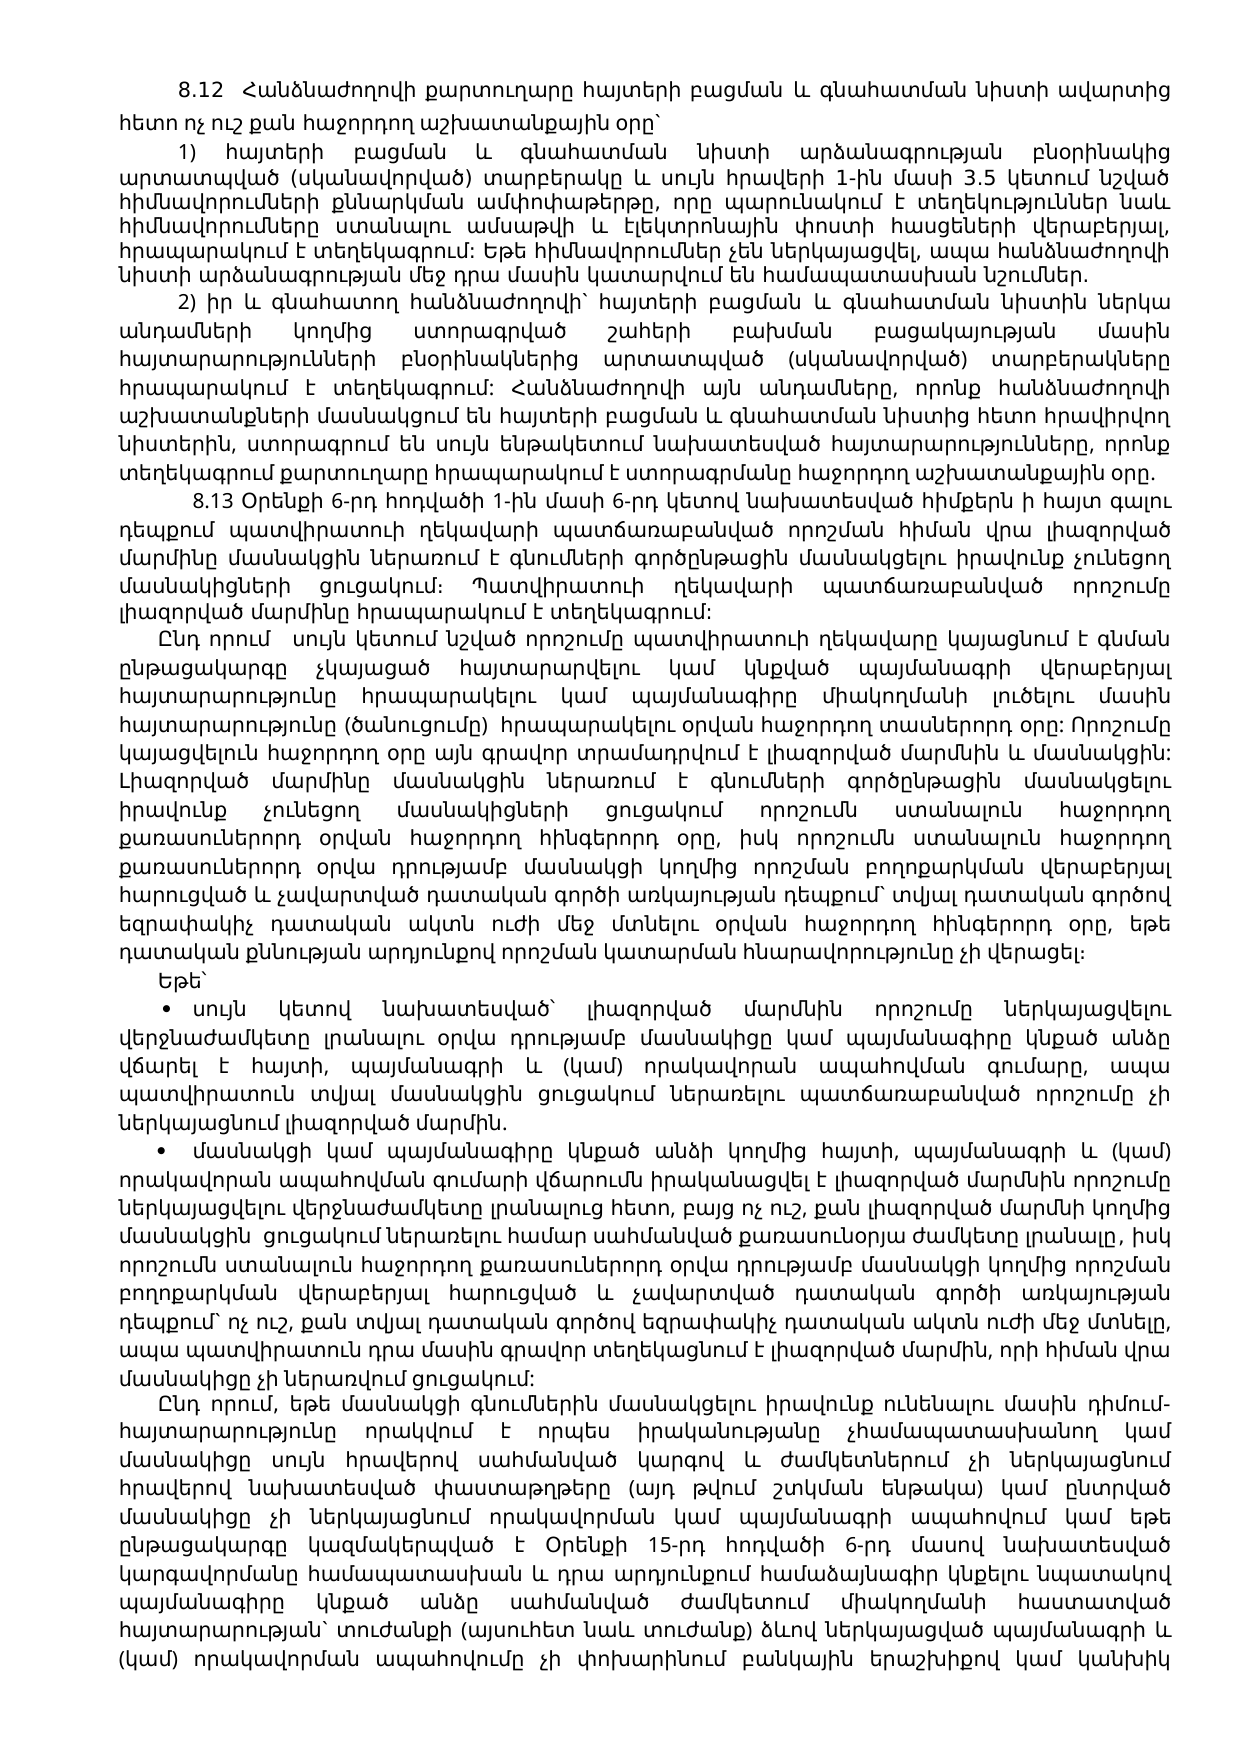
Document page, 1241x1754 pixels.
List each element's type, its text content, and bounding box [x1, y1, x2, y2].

text Ընդ որում սույն կետում նշված որոշումը պատվիրատուի ղեկավարը կայացնում է գնման ընթացակարգը չկայացած հայտարարվելու կամ կնքված պայմանագրի վերաբերյալ հայտարարությունը հրապարակելու կամ պայմանագիրը միակողմանի լուծելու մասին հայտարարությունը (ծանուցումը) հրապարակելու օրվան հաջորդող տասներորդ օրը: Որոշումը կայացվելուն հաջորդող օրը այն գրավոր տրամադրվում է լիազորված մարմնին և մասնակցին: Լիազորված մարմինը մասնակցին ներառում է գնումների գործընթացին մասնակցելու իրավունք չունեցող մասնակիցների ցուցակում որոշումն ստանալուն հաջորդող քառասուներորդ օրվան հաջորդող հինգերորդ օրը, իսկ որոշումն ստանալուն հաջորդող քառասուներորդ օրվա դրությամբ մասնակցի կողմից որոշման բողոքարկման վերաբերյալ հարուցված և չավարտված դատական գործի առկայության դեպքում` տվյալ դատական գործով եզրափակիչ դատական ակտն ուժի մեջ մտնելու օրվան հաջորդող հինգերորդ օրը, եթե դատական քննության արդյունքով որոշման կատարման հնարավորությունը չի վերացել։ [118, 624, 1171, 966]
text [118, 1392, 1171, 1672]
text 8.12 Հանձնաժողովի քարտուղարը հայտերի բացման և գնահատման նիստի ավարտից հետո ոչ ուշ քան հաջորդող աշխատանքային օրը` [118, 75, 1171, 137]
list մասնակցի կամ պայմանագիրը կնքած անձի կողմից հայտի, պայմանագրի և (կամ) որակավորան ապահովման գումարի վճարումն իրականացվել է լիազորված մարմնին որոշումը ներկայացվելու վերջնաժամկետը լրանալուց հետո, բայց ոչ ուշ, քան լիազորված մարմնի կողմից մասնակցին ցուցակում ներառելու համար սահմանված քառասունօրյա ժամկետը լրանալը, իսկ որոշումն ստանալուն հաջորդող քառասուներորդ օրվա դրությամբ մասնակցի կողմից որոշման բողոքարկման վերաբերյալ հարուցված և չավարտված դատական գործի առկայության դեպքում` ոչ ուշ, քան տվյալ դատական գործով եզրափակիչ դատական ակտն ուժի մեջ մտնելը, ապա պատվիրատուն դրա մասին գրավոր տեղեկացնում է լիազորված մարմին, որի հիման վրա մասնակիցը չի ներառվում ցուցակում: [118, 1136, 1171, 1392]
text 2) իր և գնահատող հանձնաժողովի` հայտերի բացման և գնահատման նիստին ներկա անդամների կողմից ստորագրված շահերի բախման բացակայության մասին հայտարարությունների բնօրինակներից արտատպված (սկանավորված) տարբերակները հրապարակում է տեղեկագրում: Հանձնաժողովի այն անդամները, որոնք հանձնաժողովի աշխատանքների մասնակցում են հայտերի բացման և գնահատման նիստից հետո հրավիրվող նիստերին, ստորագրում են սույն ենթակետում նախատեսված հայտարարությունները, որոնք տեղեկագրում քարտուղարը հրապարակում է ստորագրմանը հաջորդող աշխատանքային օրը. [118, 287, 1171, 486]
text 1) հայտերի բացման և գնահատման նիստի արձանագրության բնօրինակից արտատպված (սկանավորված) տարբերակը և սույն հրավերի 1-ին մասի 3.5 կետում նշված հիմնավորումների քննարկման ամփոփաթերթը, որը պարունակում է տեղեկություններ նաև հիմնավորումները ստանալու ամսաթվի և էլեկտրոնային փոստի հասցեների վերաբերյալ, հրապարակում է տեղեկագրում: Եթե հիմնավորումներ չեն ներկայացվել, ապա հանձնաժողովի նիստի արձանագրության մեջ դրա մասին կատարվում են համապատասխան նշումներ. [118, 137, 1171, 287]
text Եթե՝ [118, 966, 1171, 994]
list սույն կետով նախատեսված՝ լիազորված մարմնին որոշումը ներկայացվելու վերջնաժամկետը լրանալու օրվա դրությամբ մասնակիցը կամ պայմանագիրը կնքած անձը վճարել է հայտի, պայմանագրի և (կամ) որակավորան ապահովման գումարը, ապա պատվիրատուն տվյալ մասնակցին ցուցակում ներառելու պատճառաբանված որոշումը չի ներկայացնում լիազորված մարմին. [118, 994, 1171, 1136]
text 8.13 Օրենքի 6-րդ հոդվածի 1-ին մասի 6-րդ կետով նախատեսված հիմքերն ի հայտ գալու դեպքում պատվիրատուի ղեկավարի պատճառաբանված որոշման հիման վրա լիազորված մարմինը մասնակցին ներառում է գնումների գործընթացին մասնակցելու իրավունք չունեցող մասնակիցների ցուցակում։ Պատվիրատուի ղեկավարի պատճառաբանված որոշումը լիազորված մարմինը հրապարակում է տեղեկագրում: [118, 486, 1171, 624]
